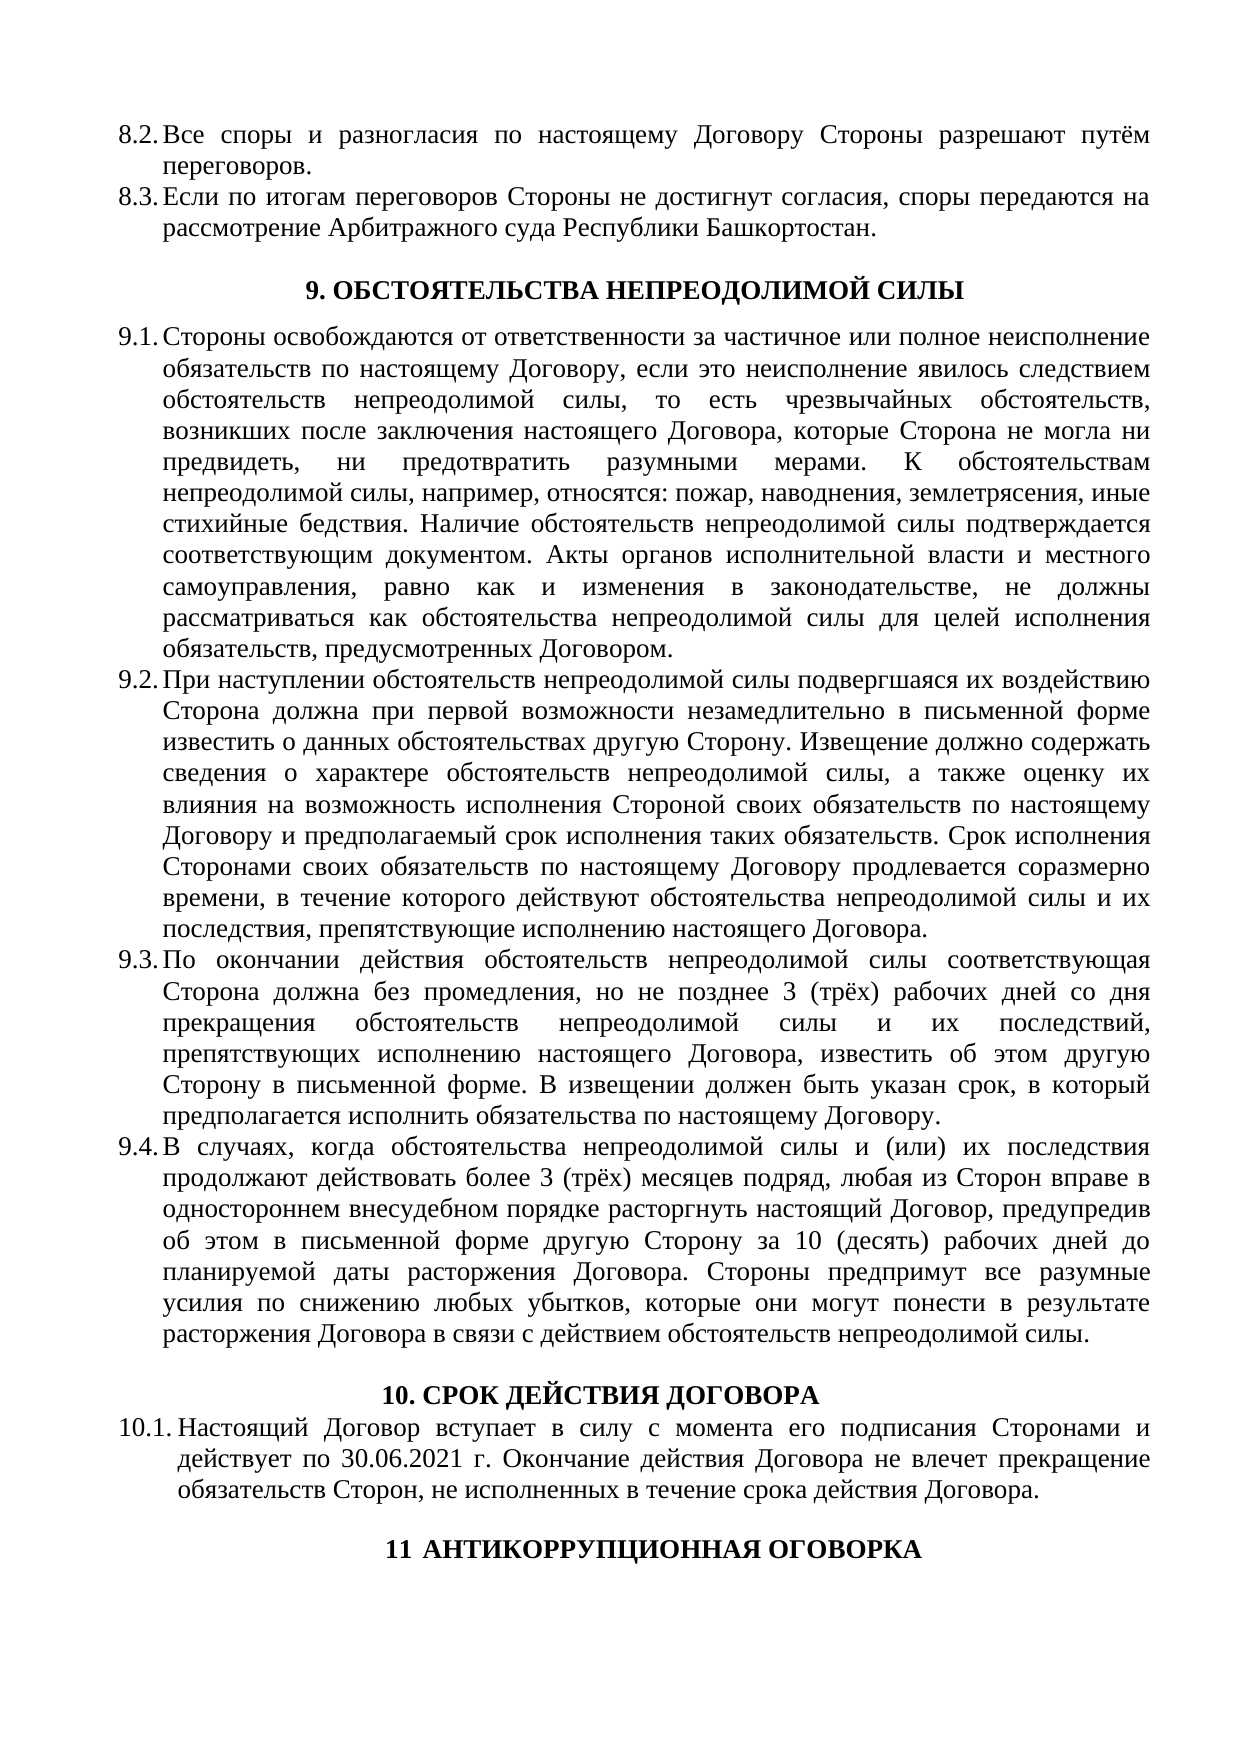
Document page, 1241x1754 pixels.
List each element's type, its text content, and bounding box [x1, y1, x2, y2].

text 9.2. При наступлении обстоятельств непреодолимой силы подвергшаяся их воздействию Сторона должна при первой возможности незамедлительно в письменной форме известить о данных обстоятельствах другую Сторону. Извещение должно содержать сведения о характере обстоятельств непреодолимой силы, а также оценку их влияния на возможность исполнения Стороной своих обязательств по настоящему Договору и предполагаемый срок исполнения таких обязательств. Срок исполнения Сторонами своих обязательств по настоящему Договору продлевается соразмерно времени, в течение которого действуют обстоятельства непреодолимой силы и их последствия, препятствующие исполнению настоящего Договора. [118, 663, 1152, 943]
text 10. СРОК ДЕЙСТВИЯ ДОГОВОРА [49, 1379, 1152, 1411]
text 8.3. Если по итогам переговоров Стороны не достигнут согласия, споры передаются на рассмотрение Арбитражного суда Республики Башкортостан. [118, 180, 1152, 243]
text 10.1. Настоящий Договор вступает в силу с момента его подписания Сторонами и действует по 30.06.2021 г. Окончание действия Договора не влечет прекращение обязательств Сторон, не исполненных в течение срока действия Договора. [118, 1411, 1152, 1504]
text 9.3. По окончании действия обстоятельств непреодолимой силы соответствующая Сторона должна без промедления, но не позднее 3 (трёх) рабочих дней со дня прекращения обстоятельств непреодолимой силы и их последствий, препятствующих исполнению настоящего Договора, известить об этом другую Сторону в письменной форме. В извещении должен быть указан срок, в который предполагается исполнить обязательства по настоящему Договору. [118, 943, 1152, 1130]
list АНТИКОРРУПЦИОННАЯ ОГОВОРКА [156, 1533, 1152, 1564]
text 8.2. Все споры и разногласия по настоящему Договору Стороны разрешают путём переговоров. [118, 118, 1152, 180]
text 9. ОБСТОЯТЕЛЬСТВА НЕПРЕОДОЛИМОЙ СИЛЫ [118, 274, 1152, 305]
text 9.4. В случаях, когда обстоятельства непреодолимой силы и (или) их последствия продолжают действовать более 3 (трёх) месяцев подряд, любая из Сторон вправе в одностороннем внесудебном порядке расторгнуть настоящий Договор, предупредив об этом в письменной форме другую Сторону за 10 (десять) рабочих дней до планируемой даты расторжения Договора. Стороны предпримут все разумные усилия по снижению любых убытков, которые они могут понести в результате расторжения Договора в связи с действием обстоятельств непреодолимой силы. [118, 1130, 1152, 1348]
text 9.1. Стороны освобождаются от ответственности за частичное или полное неисполнение обязательств по настоящему Договору, если это неисполнение явилось следствием обстоятельств непреодолимой силы, то есть чрезвычайных обстоятельств, возникших после заключения настоящего Договора, которые Сторона не могла ни предвидеть, ни предотвратить разумными мерами. К обстоятельствам непреодолимой силы, например, относятся: пожар, наводнения, землетрясения, иные стихийные бедствия. Наличие обстоятельств непреодолимой силы подтверждается соответствующим документом. Акты органов исполнительной власти и местного самоуправления, равно как и изменения в законодательстве, не должны рассматриваться как обстоятельства непреодолимой силы для целей исполнения обязательств, предусмотренных Договором. [118, 321, 1152, 663]
